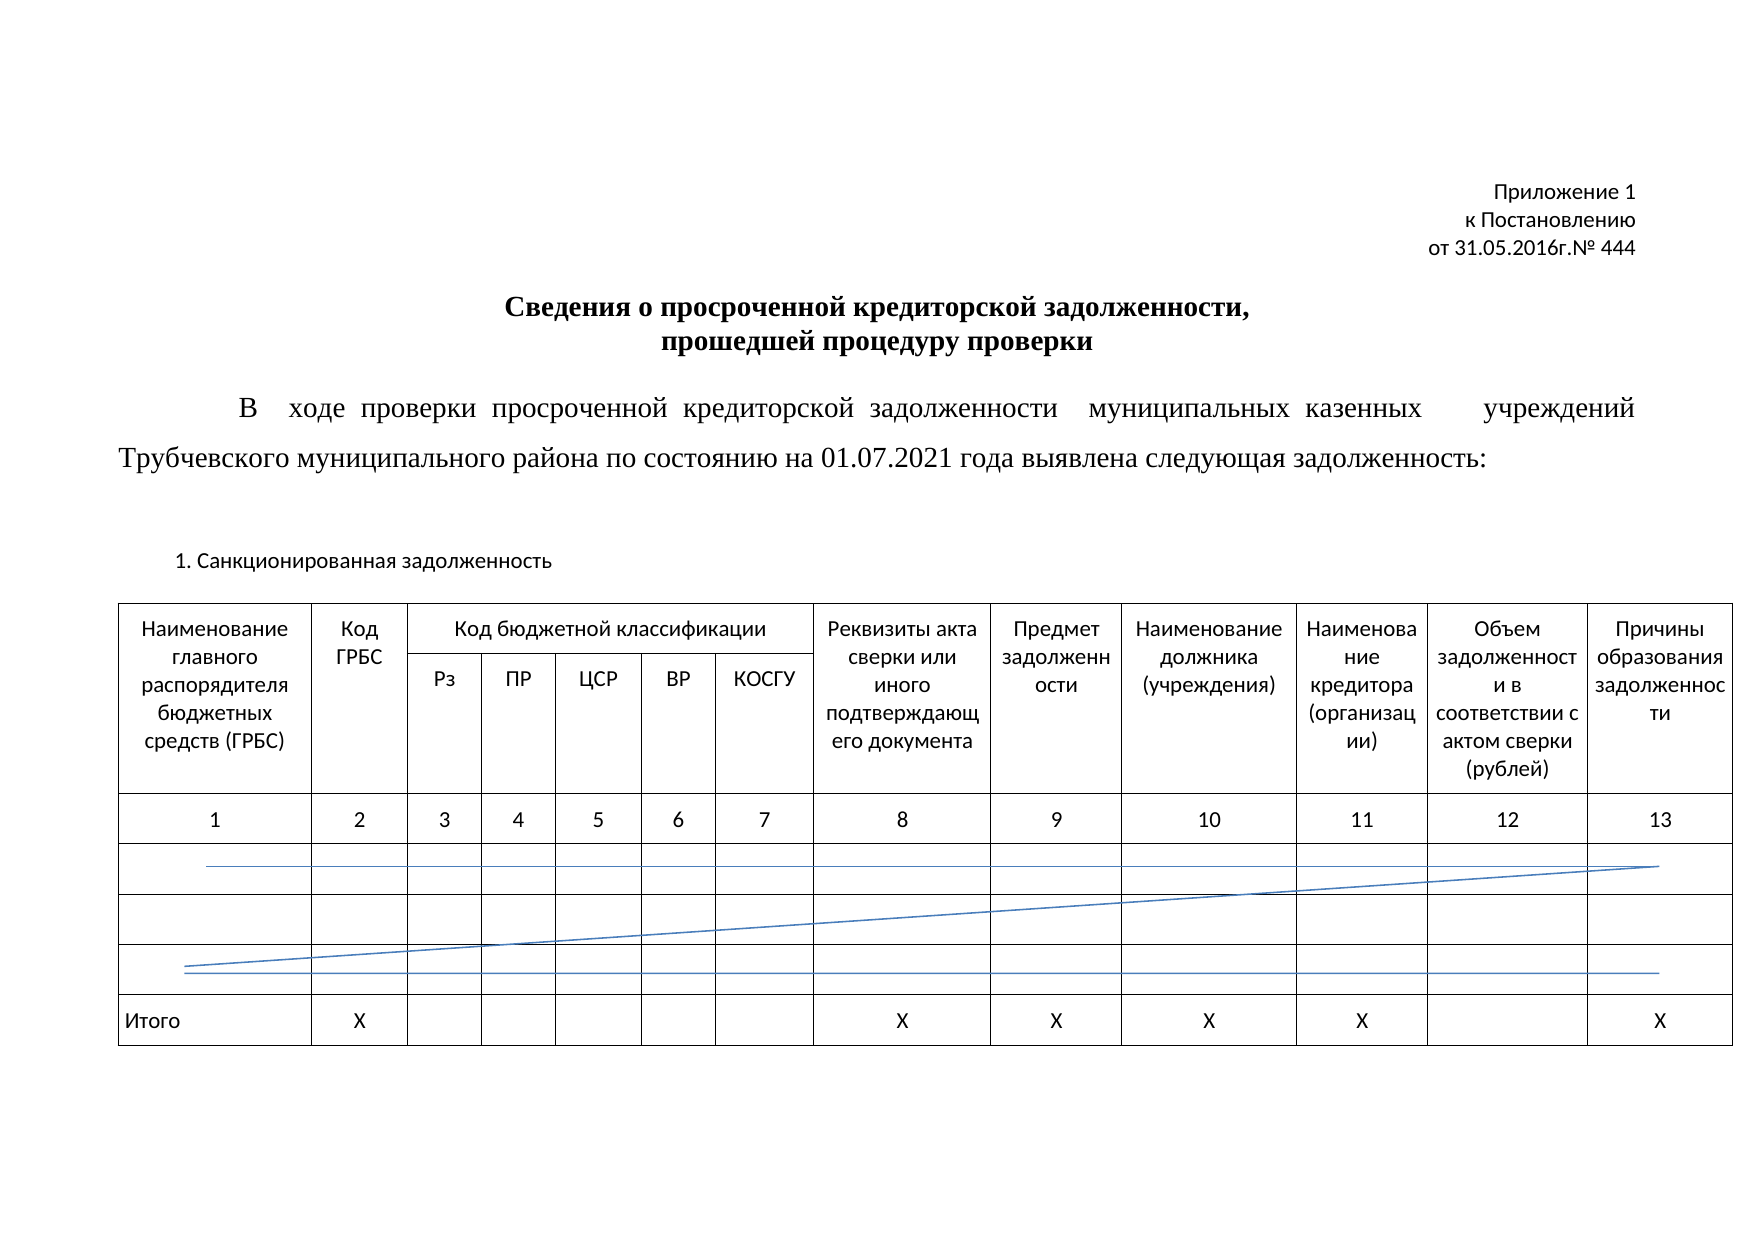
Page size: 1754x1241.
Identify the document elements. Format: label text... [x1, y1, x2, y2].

table_cell 4 [482, 794, 555, 843]
table_cell [1428, 873, 1587, 894]
table_cell 5 [556, 794, 641, 843]
table_cell [556, 844, 641, 866]
table_cell [1588, 895, 1732, 944]
table_cell [408, 948, 481, 972]
table_cell [408, 844, 481, 866]
table_header Наименование главного распорядителя бюджетных средств (ГРБС) [119, 604, 311, 793]
table_cell [642, 995, 715, 1044]
table_cell 2 [312, 794, 407, 843]
table_cell X [312, 995, 407, 1044]
table_cell X [814, 995, 990, 1044]
table_cell [556, 895, 641, 940]
table_cell [119, 945, 311, 994]
table_cell [716, 995, 813, 1044]
table_cell X [1297, 995, 1427, 1044]
table_cell [642, 867, 715, 894]
table_cell [1297, 975, 1427, 994]
table_cell [1122, 945, 1296, 972]
table_cell [814, 844, 990, 866]
table_cell [1297, 867, 1427, 890]
table_cell [482, 895, 555, 944]
text от 31.05.2016г.№ 444 [118, 233, 1636, 261]
table_cell [642, 895, 715, 934]
table_cell [408, 895, 481, 944]
table_header Реквизиты акта сверки или иного подтверждающего документа [814, 604, 990, 793]
table_cell 9 [991, 794, 1121, 843]
table_cell [1122, 867, 1296, 894]
table_header Наименование должника (учреждения) [1122, 604, 1296, 793]
table_cell [556, 995, 641, 1044]
table_cell [814, 945, 990, 972]
table_cell X [1588, 995, 1732, 1044]
table_cell [991, 975, 1121, 994]
table_cell [1428, 844, 1587, 866]
table_cell [312, 844, 407, 866]
table_cell [991, 945, 1121, 972]
table_cell [119, 895, 311, 944]
text прошедшей процедуру проверки [118, 323, 1636, 356]
table_cell [482, 995, 555, 1044]
table_cell [1428, 945, 1587, 972]
table_cell Рз [408, 654, 481, 793]
table_cell [482, 867, 555, 894]
text 1. Санкционированная задолженность [118, 547, 1636, 574]
table_cell [814, 867, 990, 894]
table_cell [642, 844, 715, 866]
table_cell [1297, 844, 1427, 866]
table_cell [556, 975, 641, 994]
table_cell 10 [1122, 794, 1296, 843]
text Приложение 1 [118, 177, 1636, 205]
table_cell КОСГУ [716, 654, 813, 793]
table_cell 6 [642, 794, 715, 843]
text В ходе проверки просроченной кредиторской задолженности муниципальных казенных учреждений Трубчевского муниципального района по состоянию на 01.07.2021 года выявлена следующая задолженность: [118, 390, 1636, 474]
table_cell [1122, 895, 1296, 944]
table_cell [1428, 995, 1587, 1044]
table_cell [408, 975, 481, 994]
table_cell [814, 913, 990, 944]
table_cell [556, 867, 641, 894]
table_cell [312, 945, 407, 956]
table_cell [1428, 895, 1587, 944]
table_cell X [1122, 995, 1296, 1044]
table_cell [716, 867, 813, 894]
table_cell [408, 945, 473, 950]
table_cell ЦСР [556, 654, 641, 793]
table_cell [482, 975, 555, 994]
table_cell [814, 895, 990, 922]
table_cell [716, 975, 813, 994]
table_cell 1 [119, 794, 311, 843]
table_cell [312, 975, 407, 994]
table_cell [991, 904, 1121, 944]
table_cell [1297, 895, 1427, 944]
table_cell [991, 895, 1121, 910]
table_cell [991, 867, 1121, 894]
table_cell [1297, 945, 1427, 972]
table_header Код ГРБС [312, 604, 407, 793]
table_cell [716, 925, 813, 944]
table_cell [1122, 844, 1296, 866]
table_cell [1428, 867, 1587, 881]
table_cell [1588, 844, 1732, 894]
table_cell [1428, 975, 1587, 994]
table_cell 13 [1588, 794, 1732, 843]
table_cell Итого [119, 995, 311, 1044]
table_cell ПР [482, 654, 555, 793]
text Сведения о просроченной кредиторской задолженности, [118, 289, 1636, 323]
table_cell 7 [716, 794, 813, 843]
table_cell [119, 844, 311, 894]
table_cell [1122, 975, 1296, 994]
table_cell 11 [1297, 794, 1427, 843]
table_cell X [991, 995, 1121, 1044]
table_header Наименование кредитора (организации) [1297, 604, 1427, 793]
table_cell [642, 975, 715, 994]
table_cell [642, 932, 715, 944]
table_cell 3 [408, 794, 481, 843]
table_cell [716, 844, 813, 866]
table_header Объем задолженности в соответствии с актом сверки (рублей) [1428, 604, 1587, 793]
table_cell 12 [1428, 794, 1587, 843]
table_cell [408, 995, 481, 1044]
table_cell [408, 867, 481, 894]
table_header Предмет задолженности [991, 604, 1121, 793]
table_cell [556, 945, 641, 972]
table_cell [312, 895, 407, 944]
table_cell [1588, 945, 1732, 994]
table_cell [814, 975, 990, 994]
table_cell [482, 945, 555, 972]
table_cell ВР [642, 654, 715, 793]
table_cell 8 [814, 794, 990, 843]
table_cell [716, 945, 813, 972]
table_header Код бюджетной классификации [408, 604, 813, 653]
text к Постановлению [118, 205, 1636, 233]
table_cell [716, 895, 813, 929]
table_cell [991, 844, 1121, 866]
table_cell [556, 937, 641, 944]
table_header Причины образования задолженности [1588, 604, 1732, 793]
table_cell [482, 844, 555, 866]
table_cell [642, 945, 715, 972]
table_cell [1297, 883, 1427, 894]
table_cell [312, 867, 407, 894]
table_cell [312, 953, 407, 972]
